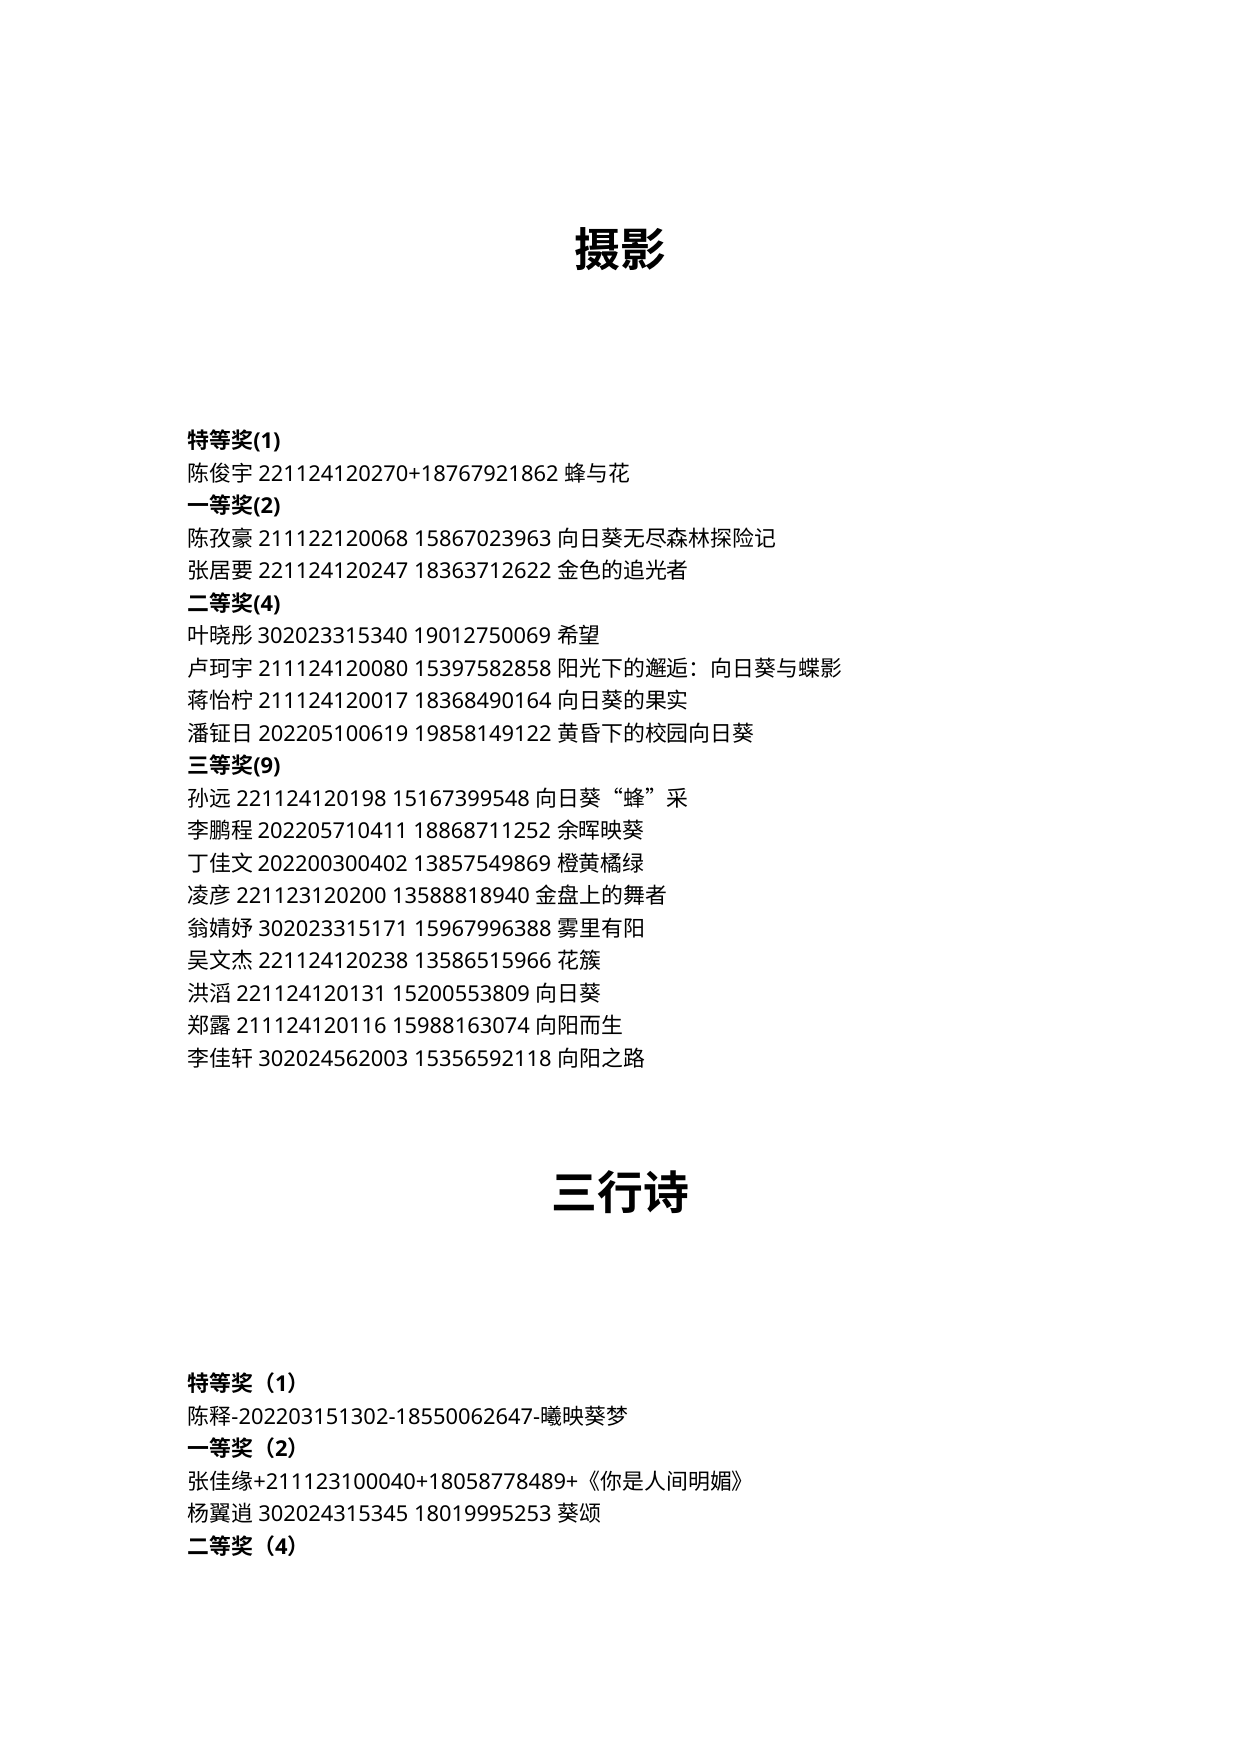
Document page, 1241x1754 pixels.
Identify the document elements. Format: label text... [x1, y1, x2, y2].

text 丁佳文202200300402 13857549869 橙黄橘绿 [187, 845, 1053, 878]
text 洪滔 221124120131 15200553809 向日葵 [187, 975, 1053, 1008]
text 孙远 221124120198 15167399548 向日葵“蜂”采 [187, 780, 1053, 813]
text 李鹏程202205710411 18868711252 余晖映葵 [187, 813, 1053, 845]
text 陈孜豪 211122120068 15867023963 向日葵无尽森林探险记 [187, 520, 1053, 553]
text 一等奖（2） [187, 1431, 1053, 1464]
text 翁婧妤 302023315171 15967996388 雾里有阳 [187, 910, 1053, 943]
text 蒋怡柠 211124120017 18368490164 向日葵的果实 [187, 683, 1053, 715]
text 特等奖（1） [187, 1366, 1053, 1399]
text 卢珂宇 211124120080 15397582858 阳光下的邂逅：向日葵与蝶影 [187, 650, 1053, 683]
text 李佳轩 302024562003 15356592118 向阳之路 [187, 1040, 1053, 1073]
subtitle 摄影 [187, 197, 1053, 295]
text 陈俊宇 221124120270+18767921862 蜂与花 [187, 455, 1053, 488]
text 一等奖(2) [187, 488, 1053, 520]
text 特等奖(1) [187, 423, 1053, 455]
text 凌彦 221123120200 13588818940 金盘上的舞者 [187, 878, 1053, 910]
text 张佳缘+211123100040+18058778489+《你是人间明媚》 [187, 1464, 1053, 1496]
text 三等奖(9) [187, 748, 1053, 780]
text 杨翼逍 302024315345 18019995253 葵颂 [187, 1496, 1053, 1529]
subtitle 三行诗 [187, 1141, 1053, 1238]
text 叶晓彤302023315340 19012750069 希望 [187, 618, 1053, 650]
text 郑露 211124120116 15988163074 向阳而生 [187, 1008, 1053, 1040]
text 二等奖(4) [187, 585, 1053, 618]
text 张居要 221124120247 18363712622 金色的追光者 [187, 553, 1053, 585]
text 二等奖（4） [187, 1529, 1053, 1561]
text 吴文杰 221124120238 13586515966 花簇 [187, 943, 1053, 975]
text 潘钲日 202205100619 19858149122 黄昏下的校园向日葵 [187, 715, 1053, 748]
text 陈释-202203151302-18550062647-曦映葵梦 [187, 1399, 1053, 1431]
